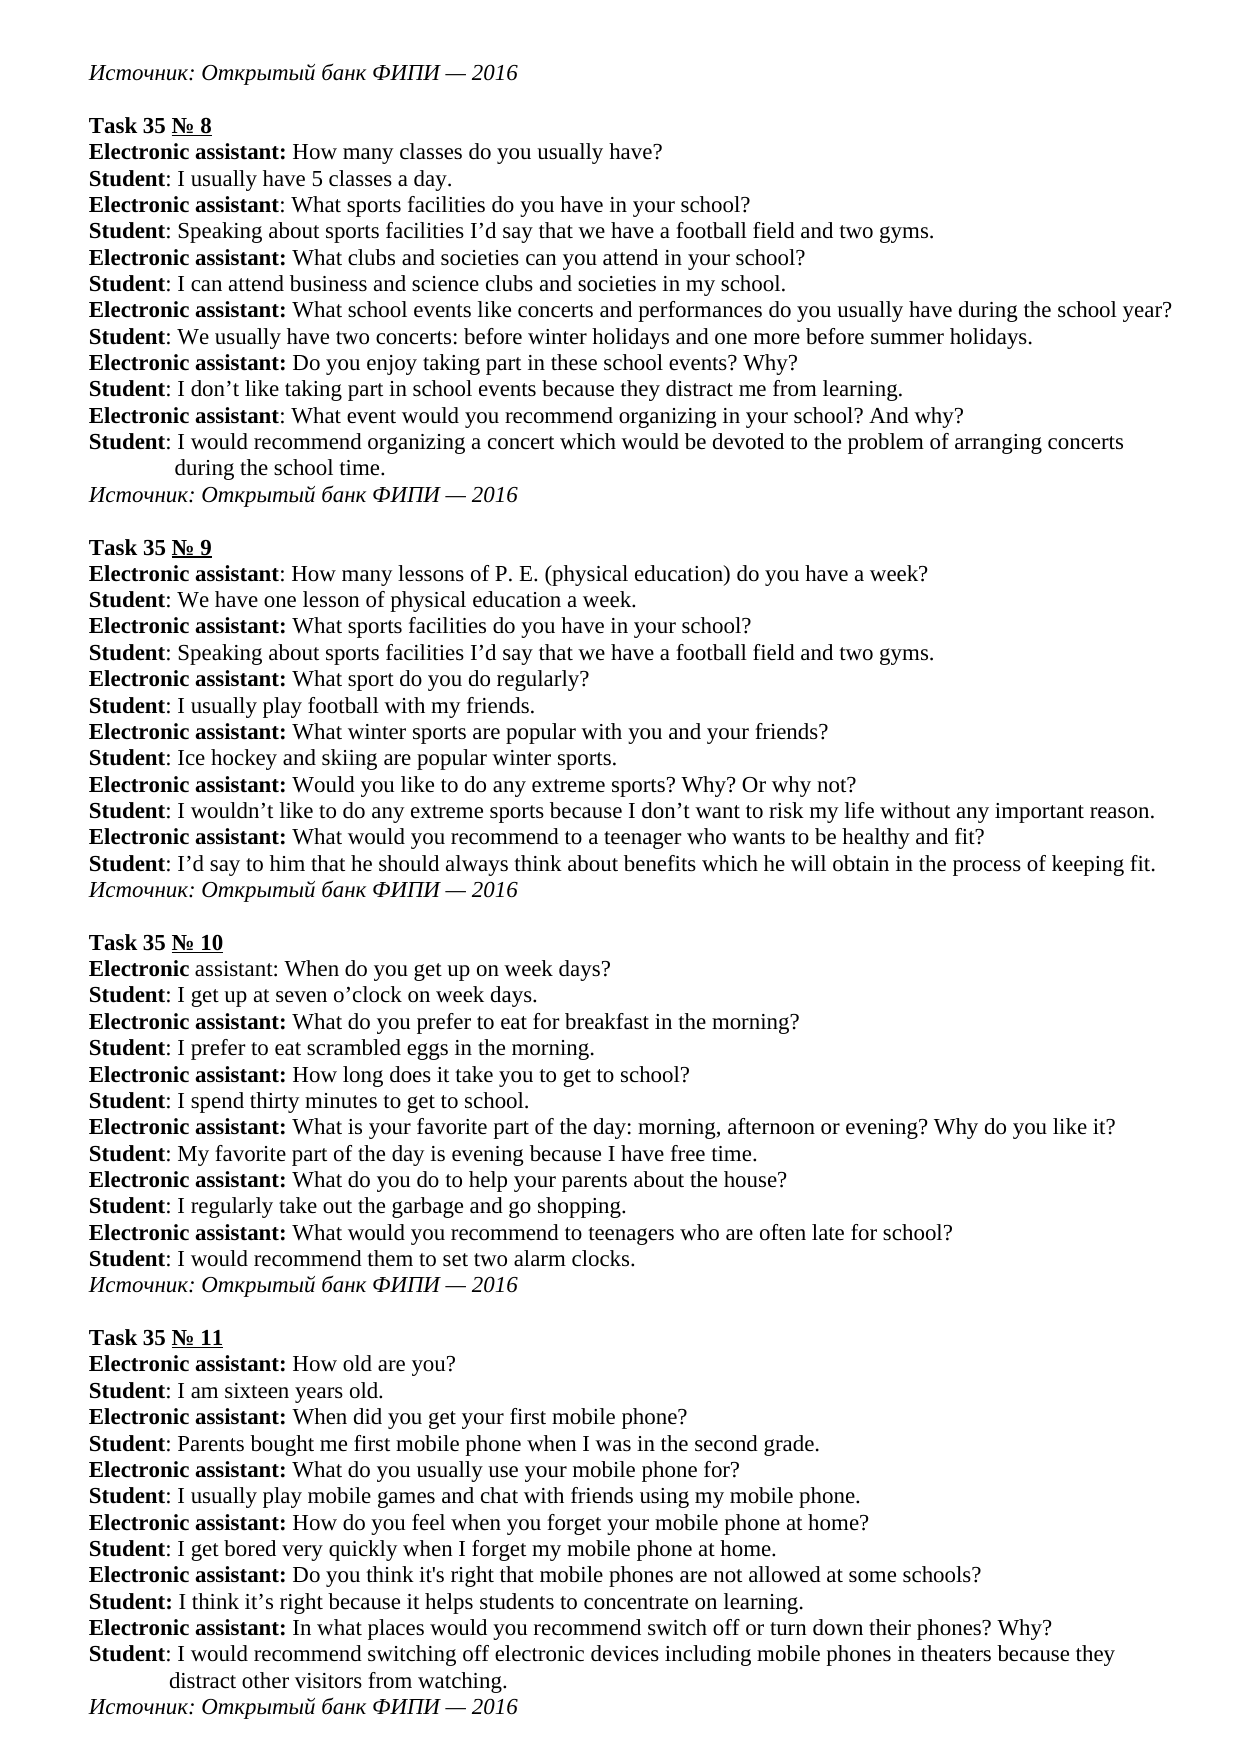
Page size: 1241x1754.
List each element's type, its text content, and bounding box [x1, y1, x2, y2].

text Electronic assistant: What do you prefer to eat for breakfast in the morning? [89, 1008, 1181, 1034]
text Student: I’d say to him that he should always think about benefits which he will obtain in the process of keeping fit. [89, 850, 1181, 876]
text Electronic assistant: What clubs and societies can you attend in your school? [89, 244, 1181, 270]
text Task 35 № 8 [89, 112, 1181, 138]
text Electronic assistant: What winter sports are popular with you and your friends? [89, 718, 1181, 744]
text Student: I would recommend them to set two alarm clocks. [89, 1245, 1181, 1271]
text Источник: Открытый банк ФИПИ — 2016 [89, 876, 1181, 902]
text Task 35 № 10 [89, 929, 1181, 955]
text Electronic assistant: How many classes do you usually have? [89, 138, 1181, 164]
text Electronic assistant: What school events like concerts and performances do you usually have during the school year? [89, 296, 1181, 323]
text Источник: Открытый банк ФИПИ — 2016 [89, 1271, 1181, 1298]
text Student: I spend thirty minutes to get to school. [89, 1087, 1181, 1113]
text Electronic assistant: Do you think it's right that mobile phones are not allowed at some schools? [89, 1561, 1181, 1588]
text Electronic assistant: In what places would you recommend switch off or turn down their phones? Why? [89, 1614, 1181, 1640]
text Electronic assistant: What event would you recommend organizing in your school? And why? [89, 402, 1181, 428]
text Student: My favorite part of the day is evening because I have free time. [89, 1140, 1181, 1166]
text Источник: Открытый банк ФИПИ — 2016 [89, 59, 1181, 86]
text Student: I usually have 5 classes a day. [89, 164, 1181, 191]
text Источник: Открытый банк ФИПИ — 2016 [89, 1693, 1181, 1719]
text Student: We have one lesson of physical education a week. [89, 586, 1181, 613]
text Student: I don’t like taking part in school events because they distract me from learning. [89, 375, 1181, 402]
text Student: Speaking about sports facilities I’d say that we have a football field and two gyms. [89, 217, 1181, 244]
text Electronic assistant: How old are you? [89, 1351, 1181, 1377]
text Student: Parents bought me first mobile phone when I was in the second grade. [89, 1429, 1181, 1456]
text Electronic assistant: What would you recommend to teenagers who are often late for school? [89, 1219, 1181, 1245]
text Electronic assistant: What do you do to help your parents about the house? [89, 1166, 1181, 1192]
text during the school time. [89, 454, 1181, 481]
text Electronic assistant: How many lessons of P. E. (physical education) do you have a week? [89, 560, 1181, 586]
text Student: I get bored very quickly when I forget my mobile phone at home. [89, 1535, 1181, 1561]
text Student: I can attend business and science clubs and societies in my school. [89, 270, 1181, 296]
text Student: I would recommend organizing a concert which would be devoted to the problem of arranging concerts [89, 428, 1181, 454]
text Источник: Открытый банк ФИПИ — 2016 [89, 481, 1181, 507]
text Student: Speaking about sports facilities I’d say that we have a football field and two gyms. [89, 639, 1181, 665]
text distract other visitors from watching. [89, 1667, 1181, 1693]
text Electronic assistant: Do you enjoy taking part in these school events? Why? [89, 349, 1181, 375]
text Electronic assistant: Would you like to do any extreme sports? Why? Or why not? [89, 771, 1181, 797]
text Electronic assistant: What sport do you do regularly? [89, 665, 1181, 692]
text Student: I regularly take out the garbage and go shopping. [89, 1192, 1181, 1219]
text Electronic assistant: What would you recommend to a teenager who wants to be healthy and fit? [89, 823, 1181, 850]
text Student: I usually play mobile games and chat with friends using my mobile phone. [89, 1482, 1181, 1509]
text Student: Ice hockey and skiing are popular winter sports. [89, 744, 1181, 771]
text Student: We usually have two concerts: before winter holidays and one more before summer holidays. [89, 323, 1181, 349]
text Student: I prefer to eat scrambled eggs in the morning. [89, 1034, 1181, 1061]
text Electronic assistant: What do you usually use your mobile phone for? [89, 1456, 1181, 1482]
text Student: I think it’s right because it helps students to concentrate on learning. [89, 1588, 1181, 1614]
text Student: I am sixteen years old. [89, 1377, 1181, 1403]
text Electronic assistant: What sports facilities do you have in your school? [89, 191, 1181, 217]
text Task 35 № 11 [89, 1324, 1181, 1351]
text Electronic assistant: How long does it take you to get to school? [89, 1061, 1181, 1087]
text Student: I usually play football with my friends. [89, 692, 1181, 718]
text Student: I get up at seven o’clock on week days. [89, 982, 1181, 1008]
text Electronic assistant: What is your favorite part of the day: morning, afternoon or evening? Why do you like it? [89, 1113, 1181, 1140]
text Student: I wouldn’t like to do any extreme sports because I don’t want to risk my life without any important reason. [89, 797, 1181, 823]
text Electronic assistant: When did you get your first mobile phone? [89, 1403, 1181, 1429]
text Electronic assistant: What sports facilities do you have in your school? [89, 613, 1181, 639]
text Student: I would recommend switching off electronic devices including mobile phones in theaters because they [89, 1640, 1181, 1667]
text Electronic assistant: When do you get up on week days? [89, 955, 1181, 982]
text Task 35 № 9 [89, 533, 1181, 560]
text Electronic assistant: How do you feel when you forget your mobile phone at home? [89, 1509, 1181, 1535]
